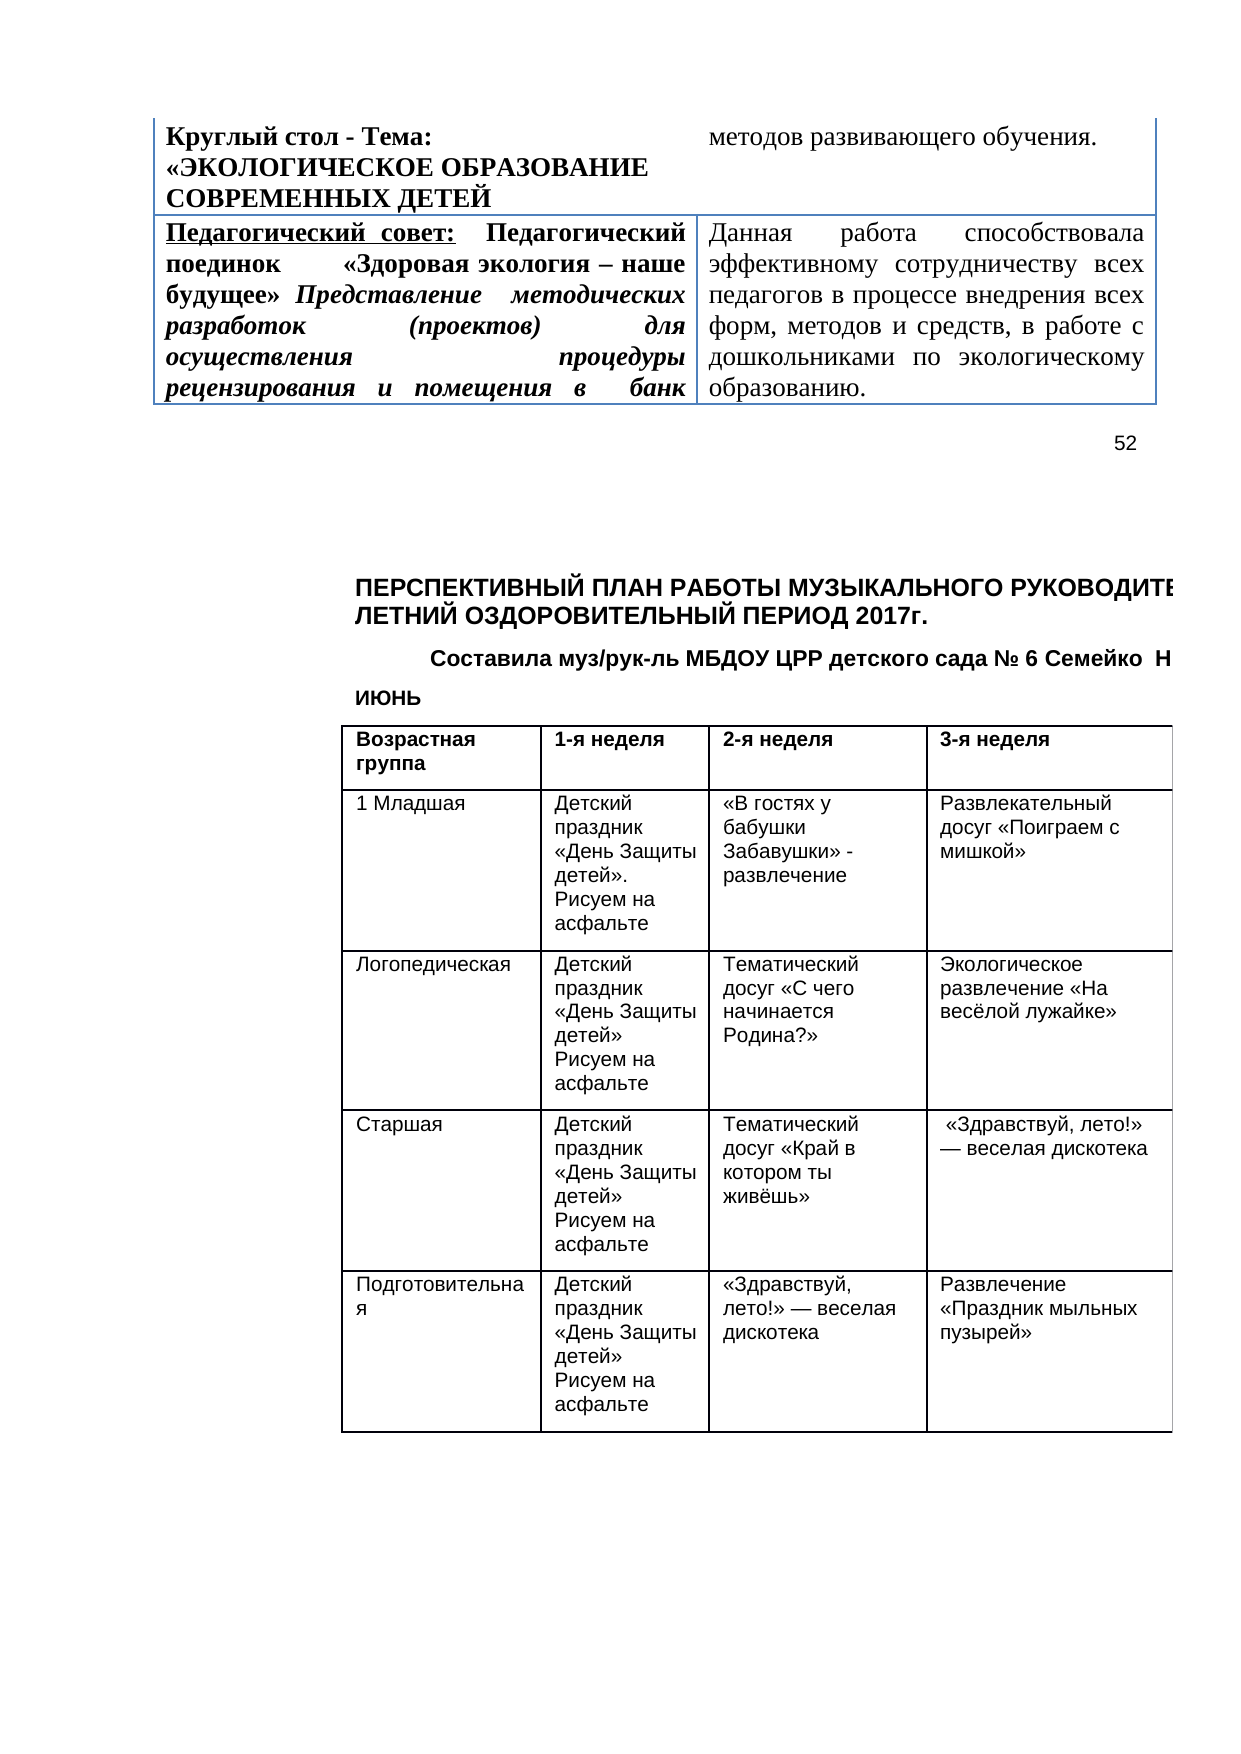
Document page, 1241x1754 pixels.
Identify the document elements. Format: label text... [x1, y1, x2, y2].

table_cell Педагогический совет: Педагогический поединок «Здоровая экология – наше будущее» Представление методических разработок (проектов) для осуществления процедуры рецензирования и помещения в банк педагогических новинок. [155, 216, 696, 403]
table_cell Данная работа способствовала эффективному сотрудничеству всех педагогов в процессе внедрения всех форм, методов и средств, в работе с дошкольниками по экологическому образованию. [698, 216, 1155, 403]
table_cell С целью использования педагогами методов развивающего обучения. [697, 118, 1155, 214]
table_cell ПЕДАГОГИЧЕСКАЯ НЕДЕЛЯ : Круглый стол - Тема: «ЭКОЛОГИЧЕСКОЕ ОБРАЗОВАНИЕ СОВРЕМЕННЫХ ДЕТЕЙ [155, 118, 697, 214]
